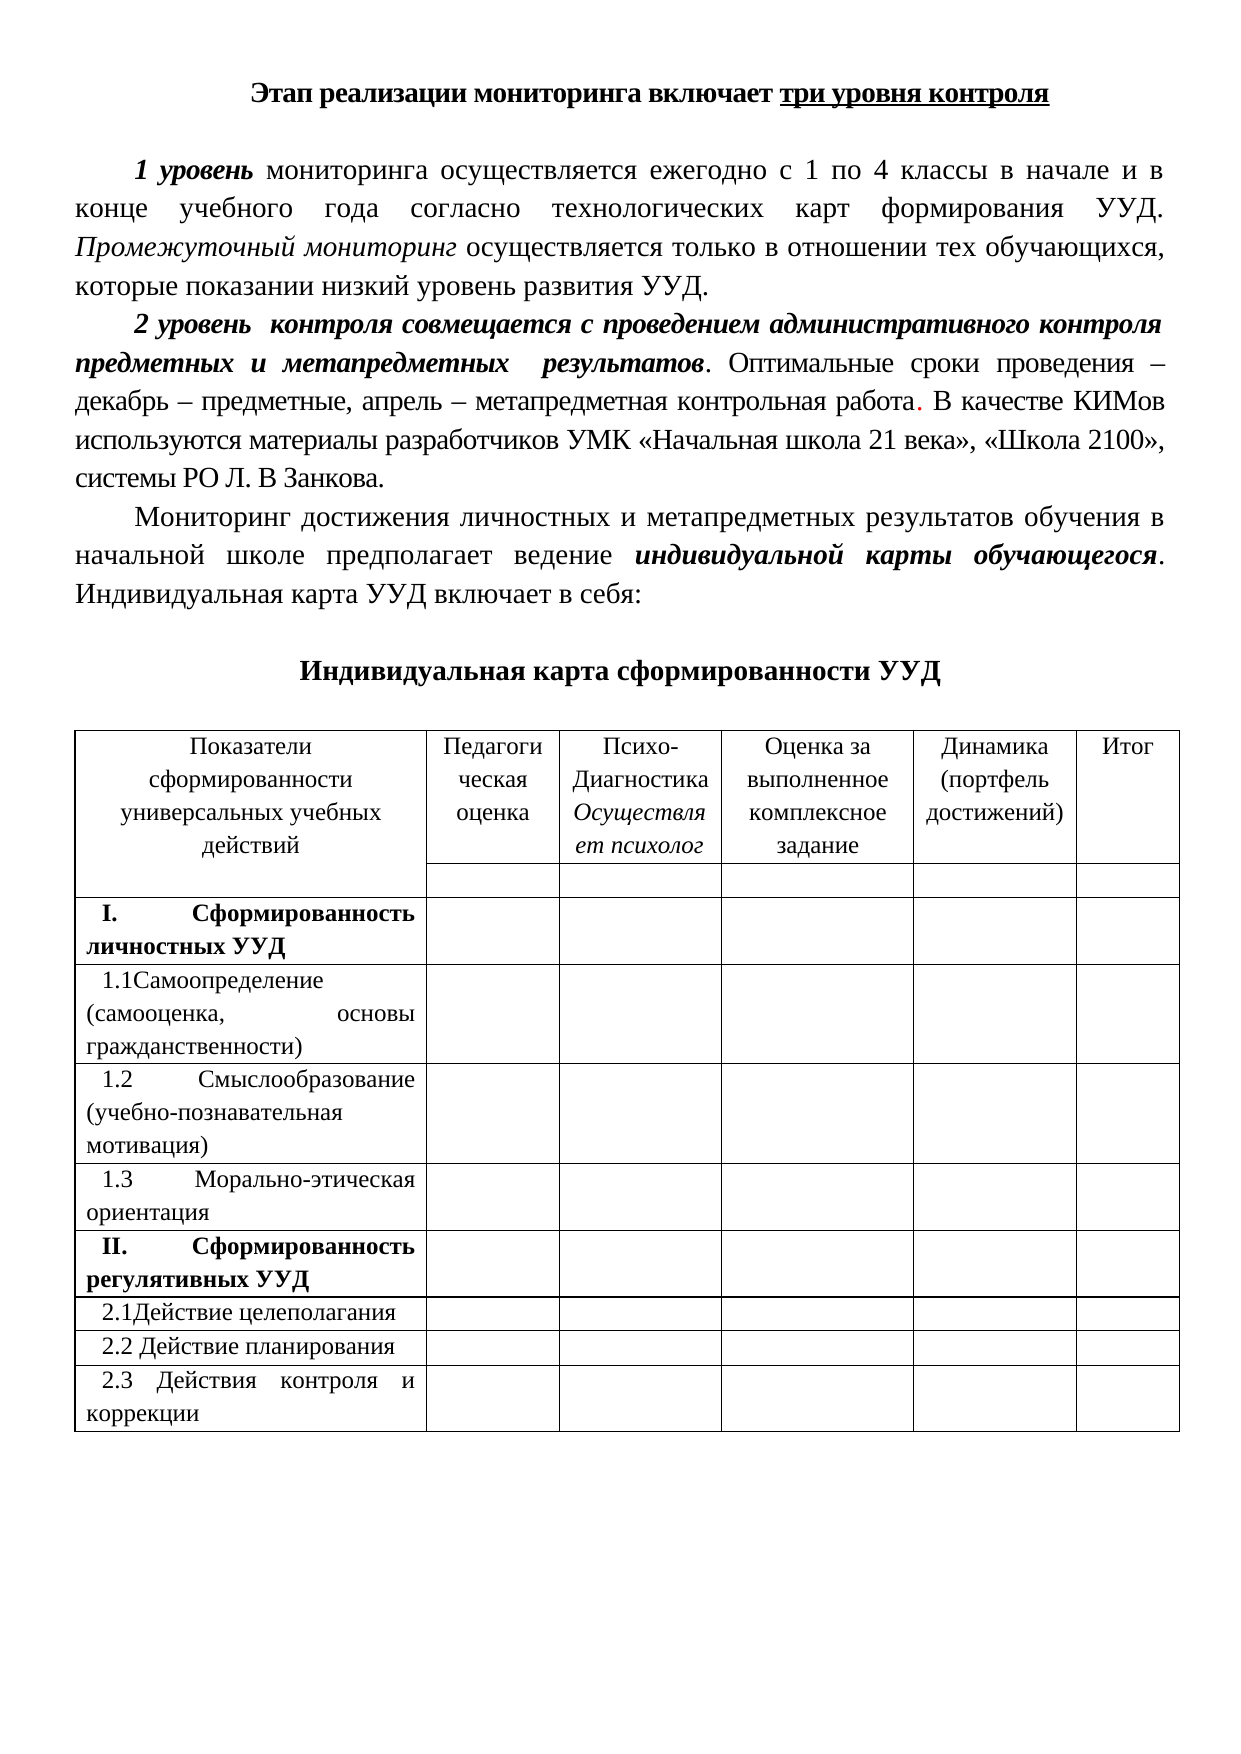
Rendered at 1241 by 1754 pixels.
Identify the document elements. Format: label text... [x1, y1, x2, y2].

table_cell [722, 1366, 913, 1431]
text 2 уровень контроля совмещается с проведением административного контроля предметных и метапредметных результатов. Оптимальные сроки проведения – декабрь – предметные, апрель – метапредметная контрольная работа. В качестве КИМов используются материалы разработчиков УМК «Начальная школа 21 века», «Школа 2100», системы РО Л. В Занкова. [75, 306, 1165, 494]
table_cell 1.2 Смыслообразование (учебно-познавательная мотивация) [76, 1064, 426, 1163]
table_cell [427, 1164, 559, 1230]
text Мониторинг достижения личностных и метапредметных результатов обучения в начальной школе предполагает ведение индивидуальной карты обучающегося. Индивидуальная карта УУД включает в себя: [75, 499, 1165, 609]
table_cell [1077, 1331, 1179, 1364]
table_cell [914, 1366, 1076, 1431]
table_cell [1077, 1298, 1179, 1330]
table_cell [1077, 1231, 1179, 1296]
text Этап реализации мониторинга включает три уровня контроля [75, 75, 1165, 108]
table_cell 2.1Действие целеполагания [76, 1298, 426, 1330]
table_cell [560, 965, 721, 1063]
table_cell [427, 1366, 559, 1431]
table_cell [1077, 1366, 1179, 1431]
table_cell [1077, 1064, 1179, 1163]
table_cell [722, 898, 913, 964]
table_cell [722, 1298, 913, 1330]
table_cell 1.3 Морально-этическая ориентация [76, 1164, 426, 1230]
table_cell [722, 864, 913, 897]
table_cell [914, 1298, 1076, 1330]
table_cell [722, 1164, 913, 1230]
table_header Оценка за выполненное комплексное задание [722, 731, 913, 863]
table_cell [560, 864, 721, 897]
table_cell [427, 1331, 559, 1364]
table_cell [914, 965, 1076, 1063]
table_cell [427, 864, 559, 897]
table_cell [427, 965, 559, 1063]
table_cell [1077, 965, 1179, 1063]
table_cell [560, 898, 721, 964]
table_header Динамика (портфель достижений) [914, 731, 1076, 863]
table_cell 2.3 Действия контроля и коррекции [76, 1366, 426, 1431]
table_header Показатели сформированности универсальных учебных действий [76, 731, 426, 897]
table_cell [560, 1331, 721, 1364]
table_cell [1077, 864, 1179, 897]
table_cell [722, 1064, 913, 1163]
table_cell [722, 1331, 913, 1364]
table_cell [560, 1366, 721, 1431]
table_header Педагогическая оценка [427, 731, 559, 863]
table_cell [427, 1064, 559, 1163]
table_cell [1077, 1164, 1179, 1230]
table_cell [560, 1064, 721, 1163]
table_cell [914, 864, 1076, 897]
table_cell [427, 898, 559, 964]
table_cell [427, 1231, 559, 1296]
table_cell [427, 1298, 559, 1330]
table_cell [560, 1298, 721, 1330]
table_header Психо- Диагностика Осуществляет психолог [560, 731, 721, 863]
table_header Итог [1077, 731, 1179, 863]
table_cell [914, 1064, 1076, 1163]
table_cell II. Сформированность регулятивных УУД [76, 1231, 426, 1296]
table_cell [914, 1231, 1076, 1296]
table_cell [1077, 898, 1179, 964]
text 1 уровень мониторинга осуществляется ежегодно с 1 по 4 классы в начале и в конце учебного года согласно технологических карт формирования УУД. Промежуточный мониторинг осуществляется только в отношении тех обучающихся, которые показании низкий уровень развития УУД. [75, 152, 1165, 301]
table_cell I. Сформированность личностных УУД [76, 898, 426, 964]
table_cell [560, 1231, 721, 1296]
table_cell [722, 965, 913, 1063]
table_cell [914, 1164, 1076, 1230]
table_cell [914, 898, 1076, 964]
table_cell [560, 1164, 721, 1230]
table_cell [722, 1231, 913, 1296]
table_cell 1.1Самоопределение (самооценка, основы гражданственности) [76, 965, 426, 1063]
table_cell [914, 1331, 1076, 1364]
text Индивидуальная карта сформированности УУД [75, 653, 1165, 687]
table_cell 2.2 Действие планирования [76, 1331, 426, 1364]
